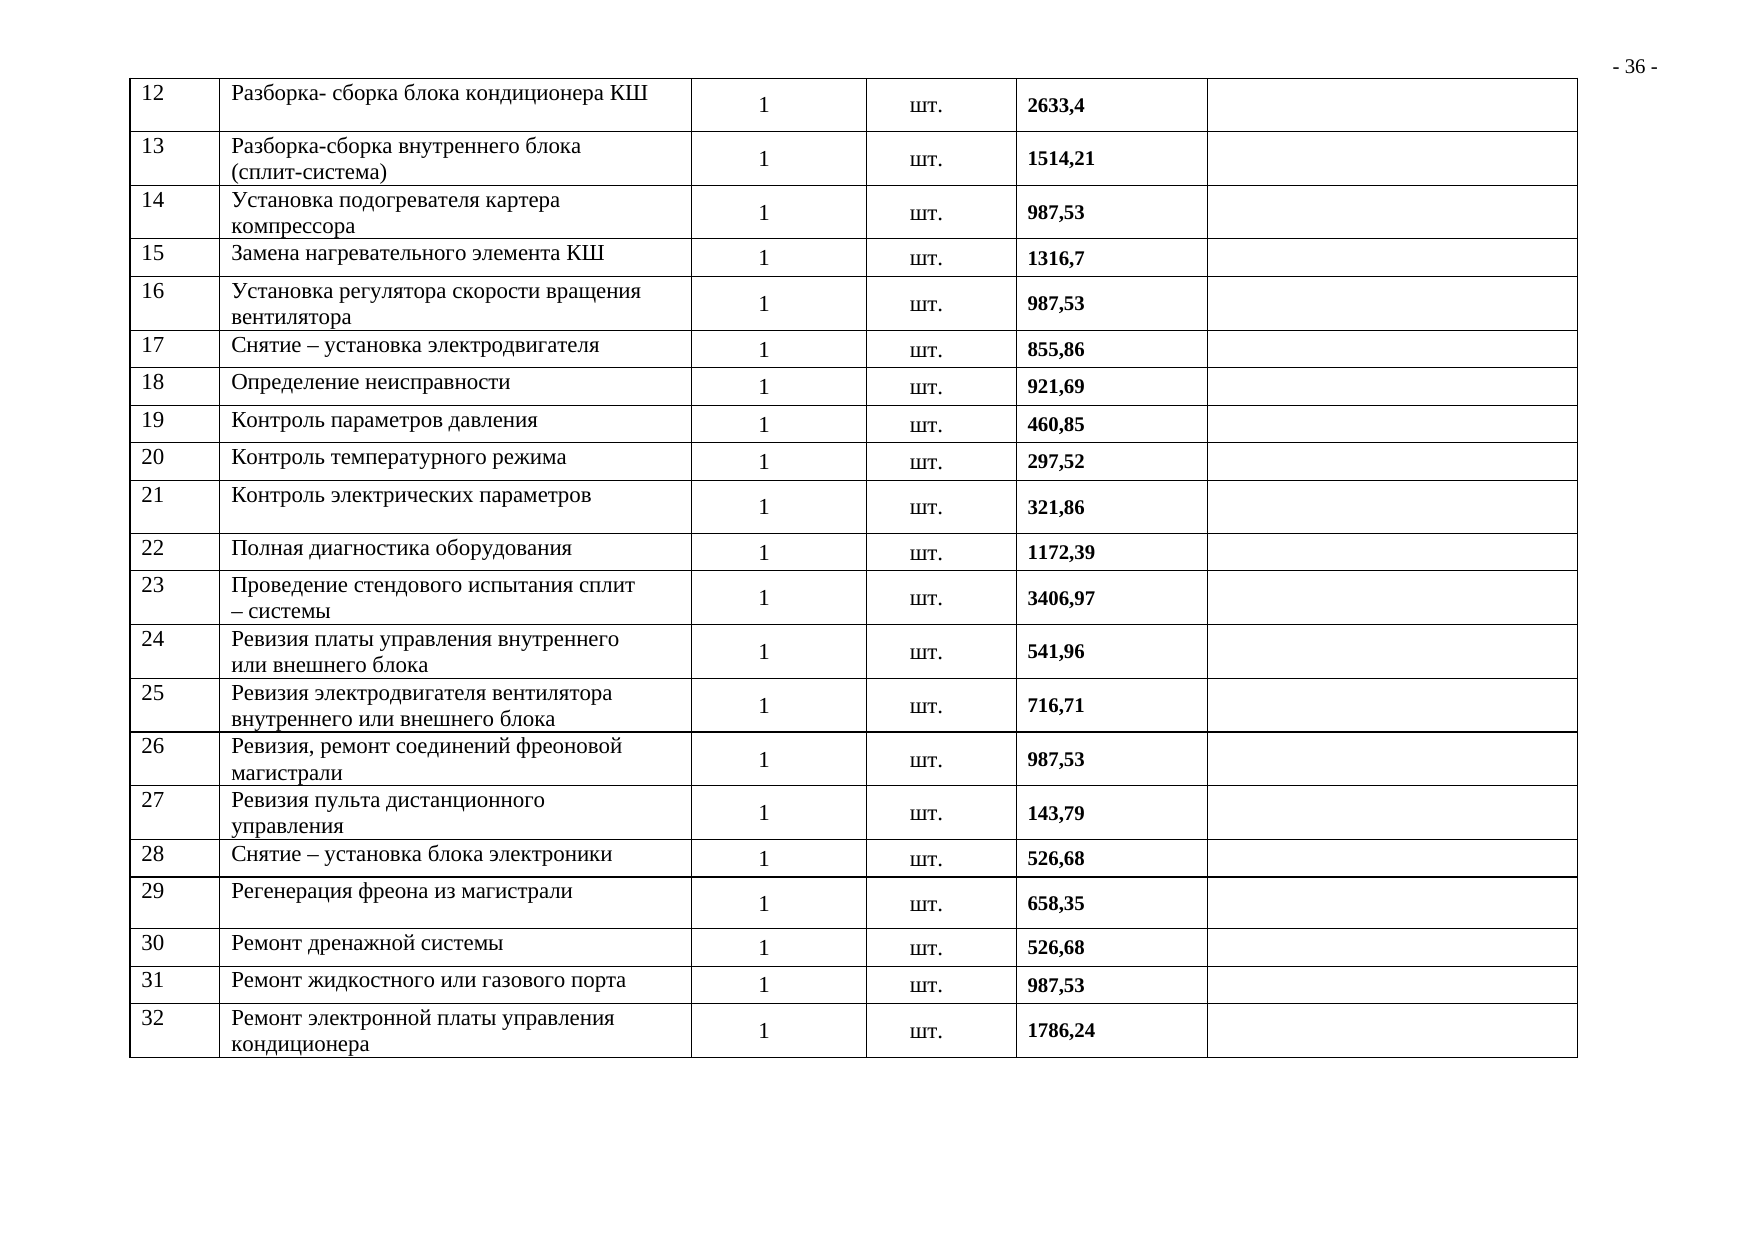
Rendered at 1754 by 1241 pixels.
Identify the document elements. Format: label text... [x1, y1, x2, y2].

table_cell 460,85 [1017, 406, 1207, 442]
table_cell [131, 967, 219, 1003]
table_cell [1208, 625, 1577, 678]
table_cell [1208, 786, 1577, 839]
table_cell 1 [692, 406, 866, 442]
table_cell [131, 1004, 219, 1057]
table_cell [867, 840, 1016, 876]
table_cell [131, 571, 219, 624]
table_cell Установка регулятора скорости вращения вентилятора [220, 277, 691, 329]
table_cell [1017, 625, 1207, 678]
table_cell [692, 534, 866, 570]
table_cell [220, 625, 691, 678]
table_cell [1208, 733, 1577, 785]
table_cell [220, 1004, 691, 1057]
table_cell шт. [867, 368, 1016, 404]
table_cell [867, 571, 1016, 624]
table_cell 1 [692, 186, 866, 238]
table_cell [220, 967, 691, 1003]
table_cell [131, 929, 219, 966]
table_cell 1316,7 [1017, 239, 1207, 276]
table_cell [1208, 132, 1577, 184]
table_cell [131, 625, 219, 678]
table_cell [1208, 277, 1577, 329]
table_cell 1514,21 [1017, 132, 1207, 184]
table_cell Установка подогревателя картера компрессора [220, 186, 691, 238]
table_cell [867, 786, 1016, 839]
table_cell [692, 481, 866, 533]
table_cell 1 [692, 132, 866, 184]
table_cell 12 [131, 79, 219, 131]
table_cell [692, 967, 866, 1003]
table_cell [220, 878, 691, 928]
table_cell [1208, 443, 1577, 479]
table_cell 1 [692, 277, 866, 329]
table_cell шт. [867, 239, 1016, 276]
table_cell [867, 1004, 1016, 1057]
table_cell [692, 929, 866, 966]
table_cell 1 [692, 79, 866, 131]
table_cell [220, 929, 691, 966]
table_cell Снятие – установка электродвигателя [220, 331, 691, 367]
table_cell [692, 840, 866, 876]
table_cell 987,53 [1017, 186, 1207, 238]
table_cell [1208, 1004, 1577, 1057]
table_cell шт. [867, 331, 1016, 367]
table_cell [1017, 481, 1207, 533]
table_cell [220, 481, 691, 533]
table_cell 1 [692, 239, 866, 276]
table_cell 16 [131, 277, 219, 329]
table_cell [1208, 331, 1577, 367]
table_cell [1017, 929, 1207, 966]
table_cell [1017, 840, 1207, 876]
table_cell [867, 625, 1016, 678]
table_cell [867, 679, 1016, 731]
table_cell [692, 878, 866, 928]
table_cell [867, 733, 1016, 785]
table_cell 2633,4 [1017, 79, 1207, 131]
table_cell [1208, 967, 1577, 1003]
table_cell Разборка-сборка внутреннего блока (сплит-система) [220, 132, 691, 184]
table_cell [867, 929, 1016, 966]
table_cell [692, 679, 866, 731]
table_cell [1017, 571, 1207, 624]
table_cell 15 [131, 239, 219, 276]
table_cell Разборка- сборка блока кондиционера КШ [220, 79, 691, 131]
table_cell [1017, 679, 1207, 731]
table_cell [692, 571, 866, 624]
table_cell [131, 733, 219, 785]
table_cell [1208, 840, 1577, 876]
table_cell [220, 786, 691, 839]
table_cell 921,69 [1017, 368, 1207, 404]
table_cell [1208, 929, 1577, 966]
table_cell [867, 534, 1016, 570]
table_cell шт. [867, 277, 1016, 329]
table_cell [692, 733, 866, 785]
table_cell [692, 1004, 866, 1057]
table_cell 20 [131, 443, 219, 479]
table_cell шт. [867, 186, 1016, 238]
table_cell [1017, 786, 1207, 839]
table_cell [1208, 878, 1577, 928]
table_cell 19 [131, 406, 219, 442]
table_cell [1208, 186, 1577, 238]
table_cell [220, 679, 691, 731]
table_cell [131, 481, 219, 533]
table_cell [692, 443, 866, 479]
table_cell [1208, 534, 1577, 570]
table_cell 987,53 [1017, 277, 1207, 329]
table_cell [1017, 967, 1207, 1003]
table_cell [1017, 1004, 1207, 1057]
table_cell Определение неисправности [220, 368, 691, 404]
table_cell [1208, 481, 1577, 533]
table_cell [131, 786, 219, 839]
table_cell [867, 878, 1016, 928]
table_cell [1208, 239, 1577, 276]
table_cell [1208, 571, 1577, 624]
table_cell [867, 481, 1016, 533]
table_cell 13 [131, 132, 219, 184]
table_cell 855,86 [1017, 331, 1207, 367]
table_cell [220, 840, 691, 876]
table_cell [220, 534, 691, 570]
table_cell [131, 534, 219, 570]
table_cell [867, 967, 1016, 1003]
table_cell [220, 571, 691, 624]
table_cell 1 [692, 368, 866, 404]
table_cell 1 [692, 331, 866, 367]
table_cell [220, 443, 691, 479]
table_cell шт. [867, 132, 1016, 184]
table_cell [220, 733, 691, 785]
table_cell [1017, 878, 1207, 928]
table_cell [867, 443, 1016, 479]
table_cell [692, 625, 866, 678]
table_cell шт. [867, 79, 1016, 131]
table_cell [1208, 79, 1577, 131]
table_cell 18 [131, 368, 219, 404]
table_cell шт. [867, 406, 1016, 442]
table_cell 17 [131, 331, 219, 367]
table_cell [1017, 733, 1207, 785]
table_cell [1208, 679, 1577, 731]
table_cell Замена нагревательного элемента КШ [220, 239, 691, 276]
table_cell [1208, 406, 1577, 442]
table_cell Контроль параметров давления [220, 406, 691, 442]
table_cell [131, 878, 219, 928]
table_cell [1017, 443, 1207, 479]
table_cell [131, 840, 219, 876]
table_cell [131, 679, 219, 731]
table_cell [1208, 368, 1577, 404]
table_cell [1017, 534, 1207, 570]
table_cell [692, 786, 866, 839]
table_cell 14 [131, 186, 219, 238]
